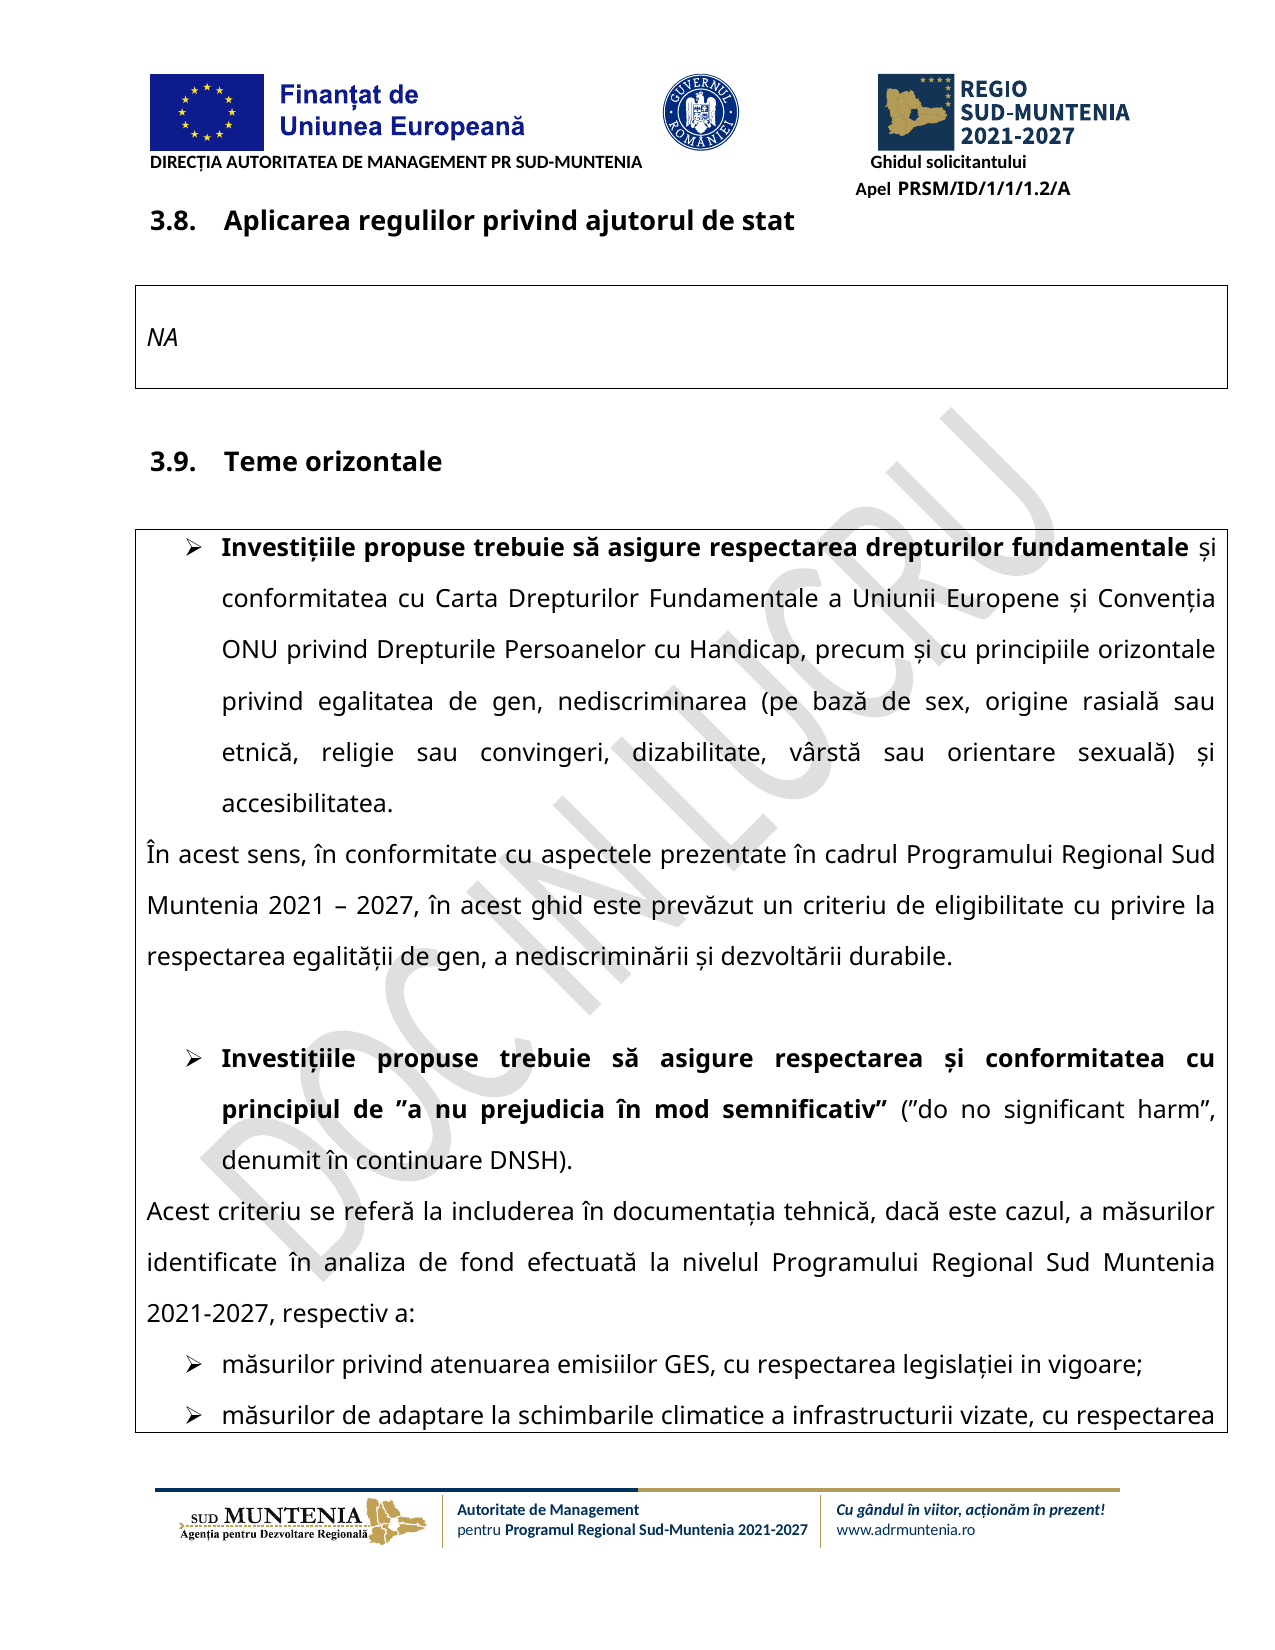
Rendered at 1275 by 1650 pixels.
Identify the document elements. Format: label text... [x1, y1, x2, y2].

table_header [136, 530, 1227, 1432]
subtitle 3.8. Aplicarea regulilor privind ajutorul de stat [150, 201, 1125, 238]
table_header NA [136, 286, 1227, 388]
subtitle 3.9. Teme orizontale [150, 442, 1125, 479]
